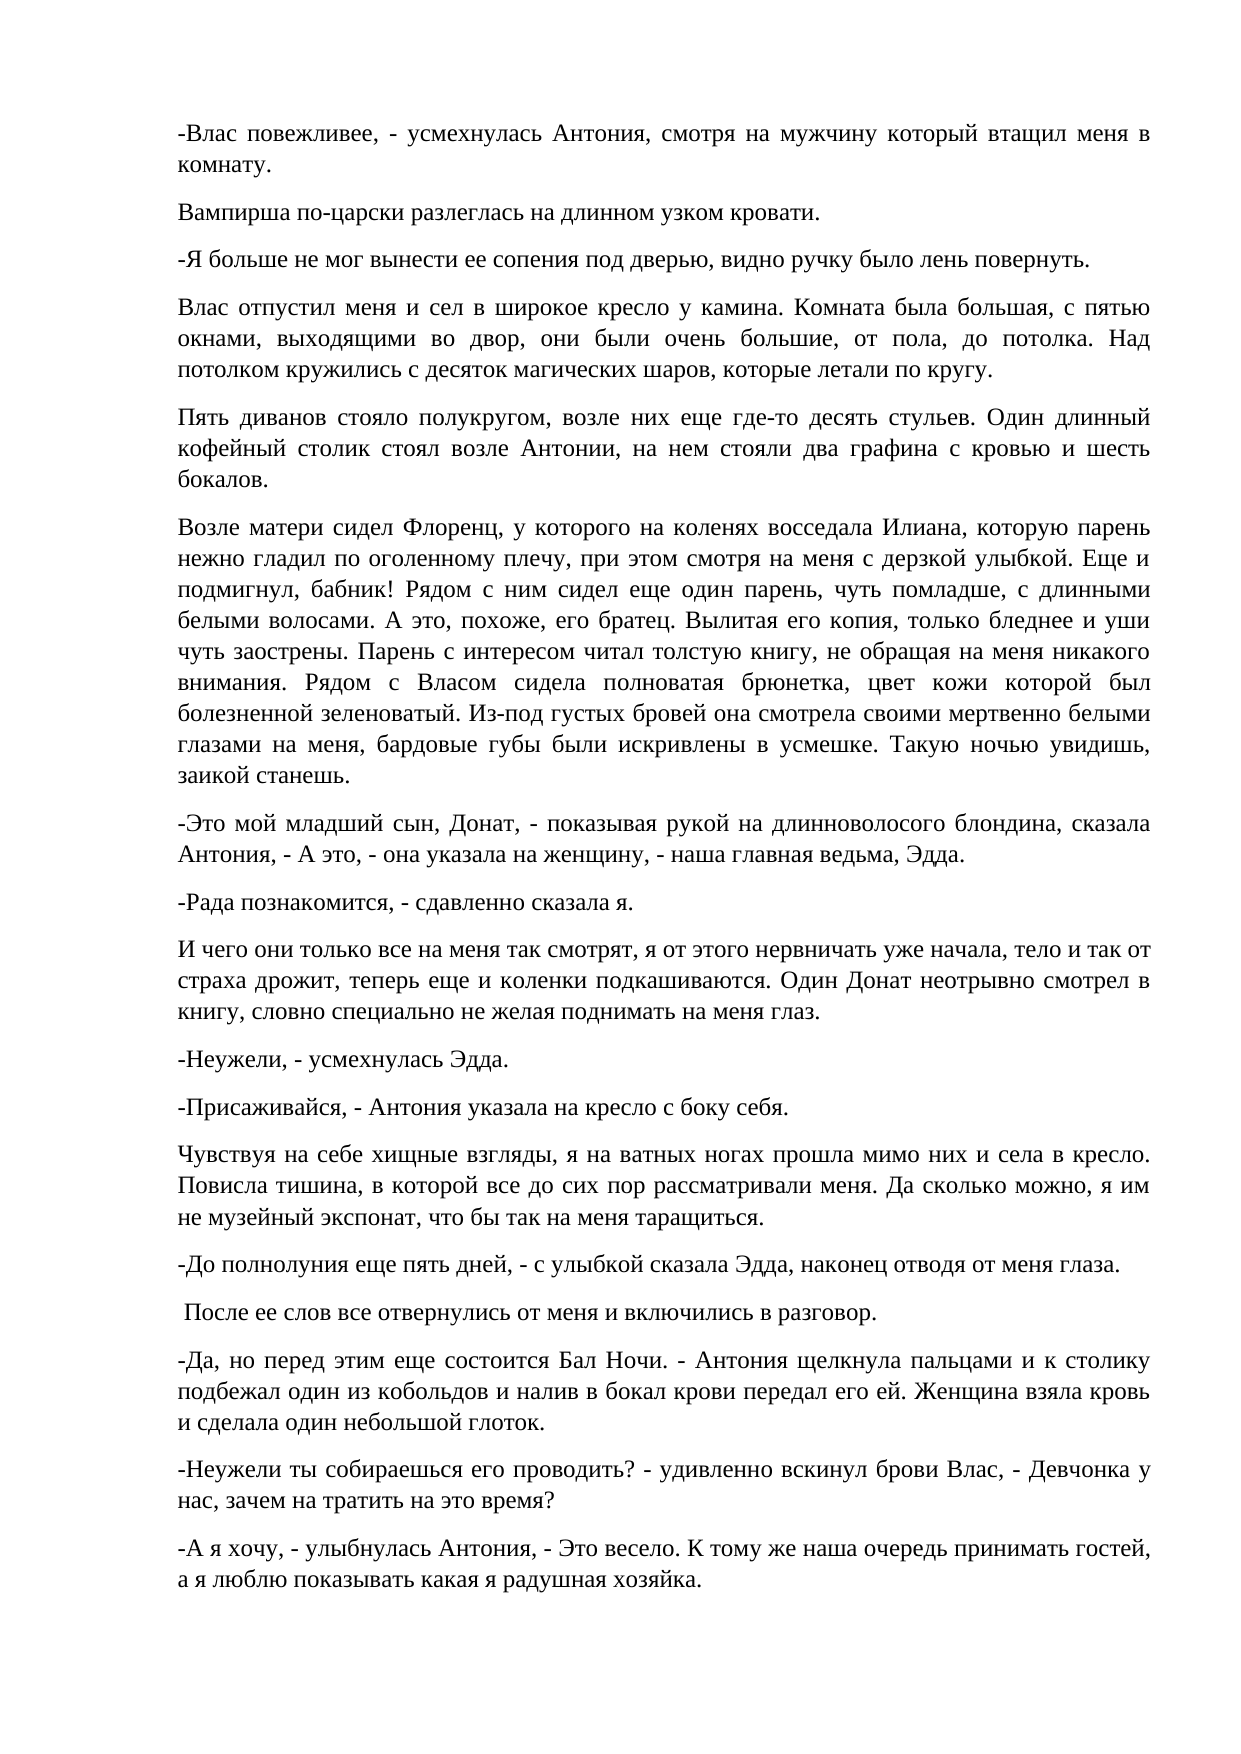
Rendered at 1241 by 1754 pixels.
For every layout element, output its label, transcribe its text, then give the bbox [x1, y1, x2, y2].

text -Это мой младший сын, Донат, - показывая рукой на длинноволосого блондина, сказала Антония, - А это, - она указала на женщину, - наша главная ведьма, Эдда. [177, 808, 1152, 868]
text -Влас повежливее, - усмехнулась Антония, смотря на мужчину который втащил меня в комнату. [177, 118, 1152, 178]
text Возле матери сидел Флоренц, у которого на коленях восседала Илиана, которую парень нежно гладил по оголенному плечу, при этом смотря на меня с дерзкой улыбкой. Еще и подмигнул, бабник! Рядом с ним сидел еще один парень, чуть помладше, с длинными белыми волосами. А это, похоже, его братец. Вылитая его копия, только бледнее и уши чуть заострены. Парень с интересом читал толстую книгу, не обращая на меня никакого внимания. Рядом с Власом сидела полноватая брюнетка, цвет кожи которой был болезненной зеленоватый. Из-под густых бровей она смотрела своими мертвенно белыми глазами на меня, бардовые губы были искривлены в усмешке. Такую ночью увидишь, заикой станешь. [177, 512, 1152, 789]
text Чувствуя на себе хищные взгляды, я на ватных ногах прошла мимо них и села в кресло. Повисла тишина, в которой все до сих пор рассматривали меня. Да сколько можно, я им не музейный экспонат, что бы так на меня таращиться. [177, 1139, 1152, 1230]
text -До полнолуния еще пять дней, - с улыбкой сказала Эдда, наконец отводя от меня глаза. [177, 1249, 1152, 1278]
text Пять диванов стояло полукругом, возле них еще где-то десять стульев. Один длинный кофейный столик стоял возле Антонии, на нем стояли два графина с кровью и шесть бокалов. [177, 402, 1152, 493]
text Влас отпустил меня и сел в широкое кресло у камина. Комната была большая, с пятью окнами, выходящими во двор, они были очень большие, от пола, до потолка. Над потолком кружились с десяток магических шаров, которые летали по кругу. [177, 292, 1152, 383]
text -Присаживайся, - Антония указала на кресло с боку себя. [177, 1092, 1152, 1121]
text И чего они только все на меня так смотрят, я от этого нервничать уже начала, тело и так от страха дрожит, теперь еще и коленки подкашиваются. Один Донат неотрывно смотрел в книгу, словно специально не желая поднимать на меня глаз. [177, 934, 1152, 1025]
text -Неужели, - усмехнулась Эдда. [177, 1044, 1152, 1073]
text -Неужели ты собираешься его проводить? - удивленно вскинул брови Влас, - Девчонка у нас, зачем на тратить на это время? [177, 1454, 1152, 1514]
text После ее слов все отвернулись от меня и включились в разговор. [177, 1297, 1152, 1326]
text Вампирша по-царски разлеглась на длинном узком кровати. [177, 197, 1152, 226]
text -Я больше не мог вынести ее сопения под дверью, видно ручку было лень повернуть. [177, 244, 1152, 273]
text -А я хочу, - улыбнулась Антония, - Это весело. К тому же наша очередь принимать гостей, а я люблю показывать какая я радушная хозяйка. [177, 1533, 1152, 1593]
text -Да, но перед этим еще состоится Бал Ночи. - Антония щелкнула пальцами и к столику подбежал один из кобольдов и налив в бокал крови передал его ей. Женщина взяла кровь и сделала один небольшой глоток. [177, 1345, 1152, 1436]
text -Рада познакомится, - сдавленно сказала я. [177, 887, 1152, 915]
